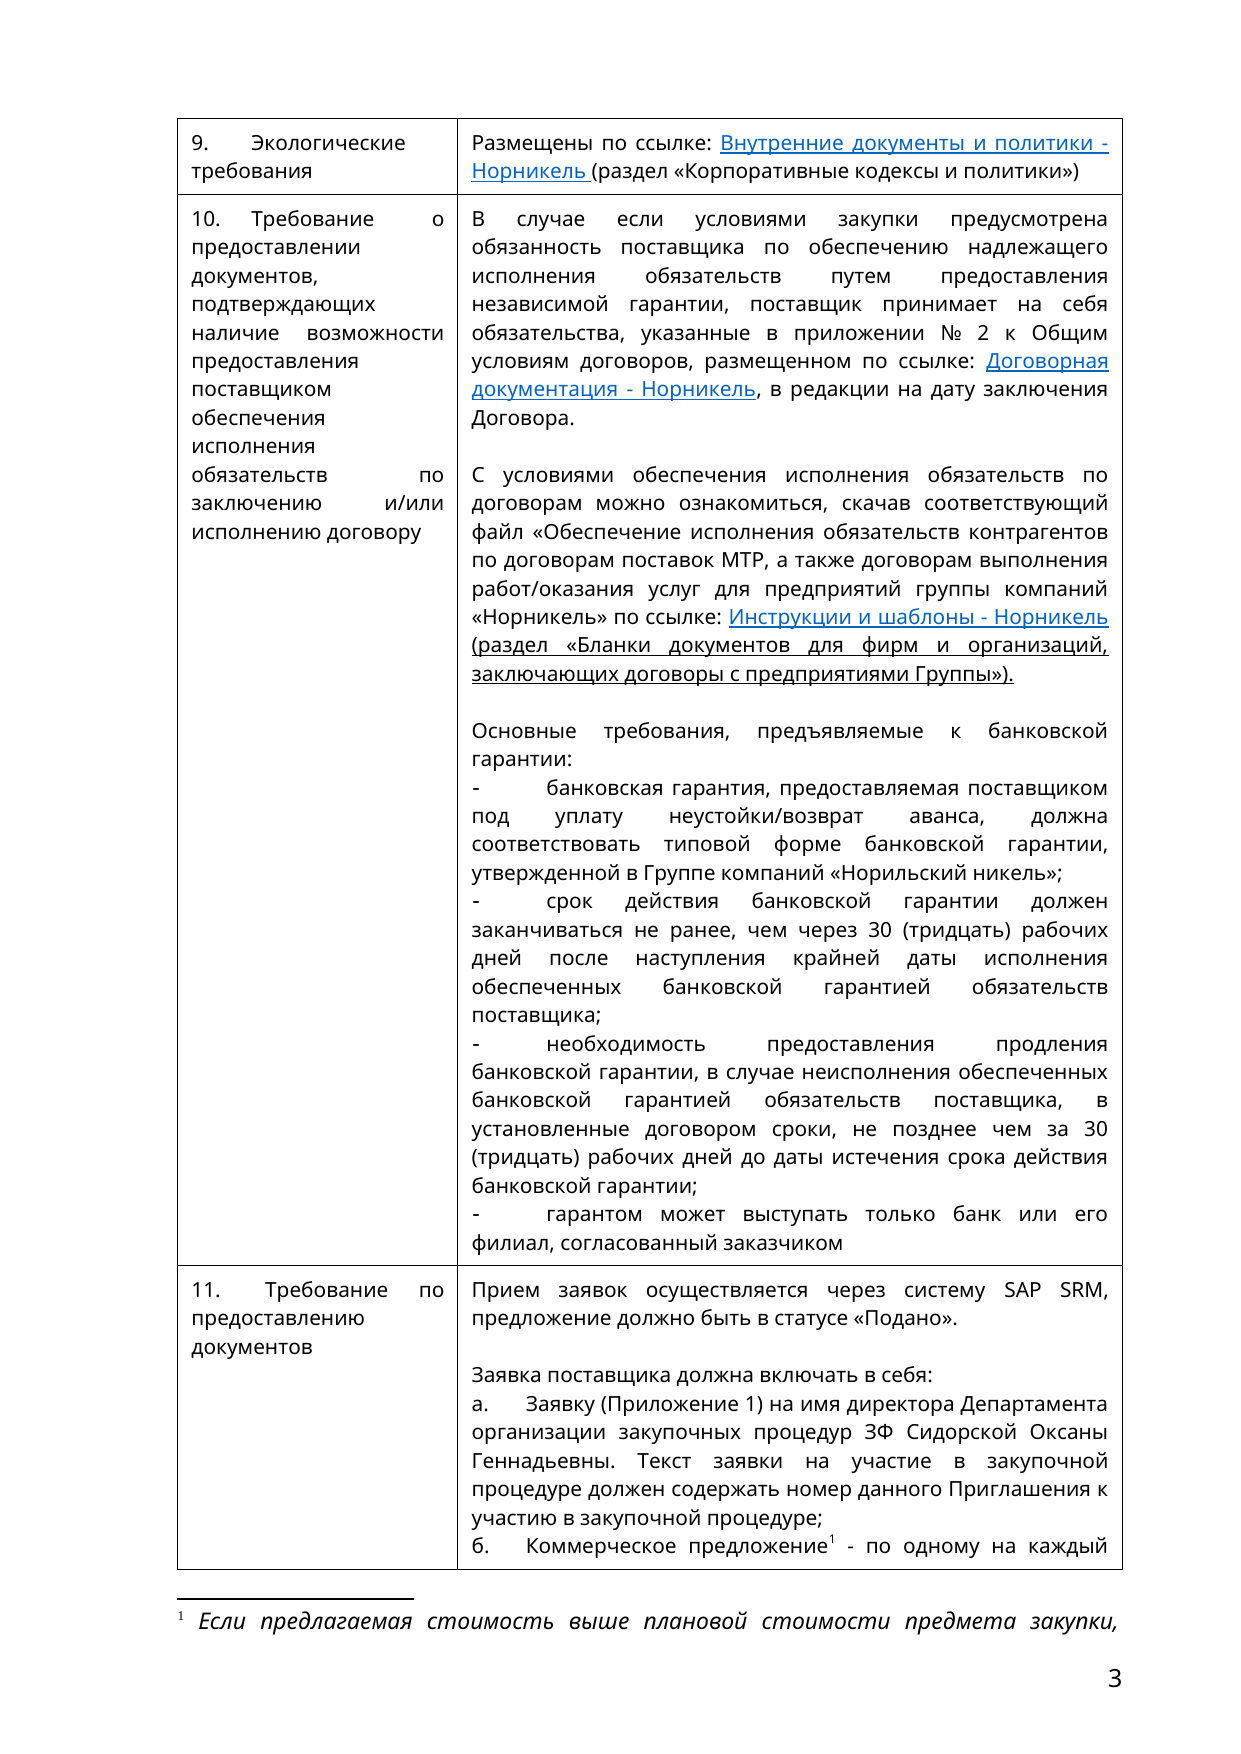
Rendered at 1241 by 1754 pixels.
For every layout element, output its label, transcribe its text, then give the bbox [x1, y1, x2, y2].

table_cell Экологические требования [178, 119, 457, 194]
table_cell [178, 1266, 457, 1568]
table_cell В случае если условиями закупки предусмотрена обязанность поставщика по обеспечению надлежащего исполнения обязательств путем предоставления независимой гарантии, поставщик принимает на себя обязательства, указанные в приложении № 2 к Общим условиям договоров, размещенном по ссылке: Договорная документация - Норникель, в редакции на дату заключения Договора. С условиями обеспечения исполнения обязательств по договорам можно ознакомиться, скачав соответствующий файл «Обеспечение исполнения обязательств контрагентов по договорам поставок МТР, а также договорам выполнения работ/оказания услуг для предприятий группы компаний «Норникель» по ссылке: (раздел «Бланки документов для фирм и организаций, заключающих договоры с предприятиями Группы»). Основные требования, предъявляемые к банковской гарантии: банковская гарантия, предоставляемая поставщиком под уплату неустойки/возврат аванса, должна соответствовать типовой форме банковской гарантии, утвержденной в Группе компаний «Норильский никель»; срок действия банковской гарантии должен заканчиваться не ранее, чем через 30 (тридцать) рабочих дней после наступления крайней даты исполнения обеспеченных банковской гарантией обязательств поставщика; необходимость предоставления продления банковской гарантии, в случае неисполнения обеспеченных банковской гарантией обязательств поставщика, в установленные договором сроки, не позднее чем за 30 (тридцать) рабочих дней до даты истечения срока действия банковской гарантии; гарантом может выступать только банк или его филиал, согласованный заказчиком [458, 195, 1122, 1265]
table_cell Требование о предоставлении документов, подтверждающих наличие возможности предоставления поставщиком обеспечения исполнения обязательств по заключению и/или исполнению договору [178, 195, 457, 1265]
table_cell Размещены по ссылке: Внутренние документы и политики - Норникель (раздел «Корпоративные кодексы и политики») [458, 119, 1122, 194]
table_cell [458, 1266, 1122, 1568]
